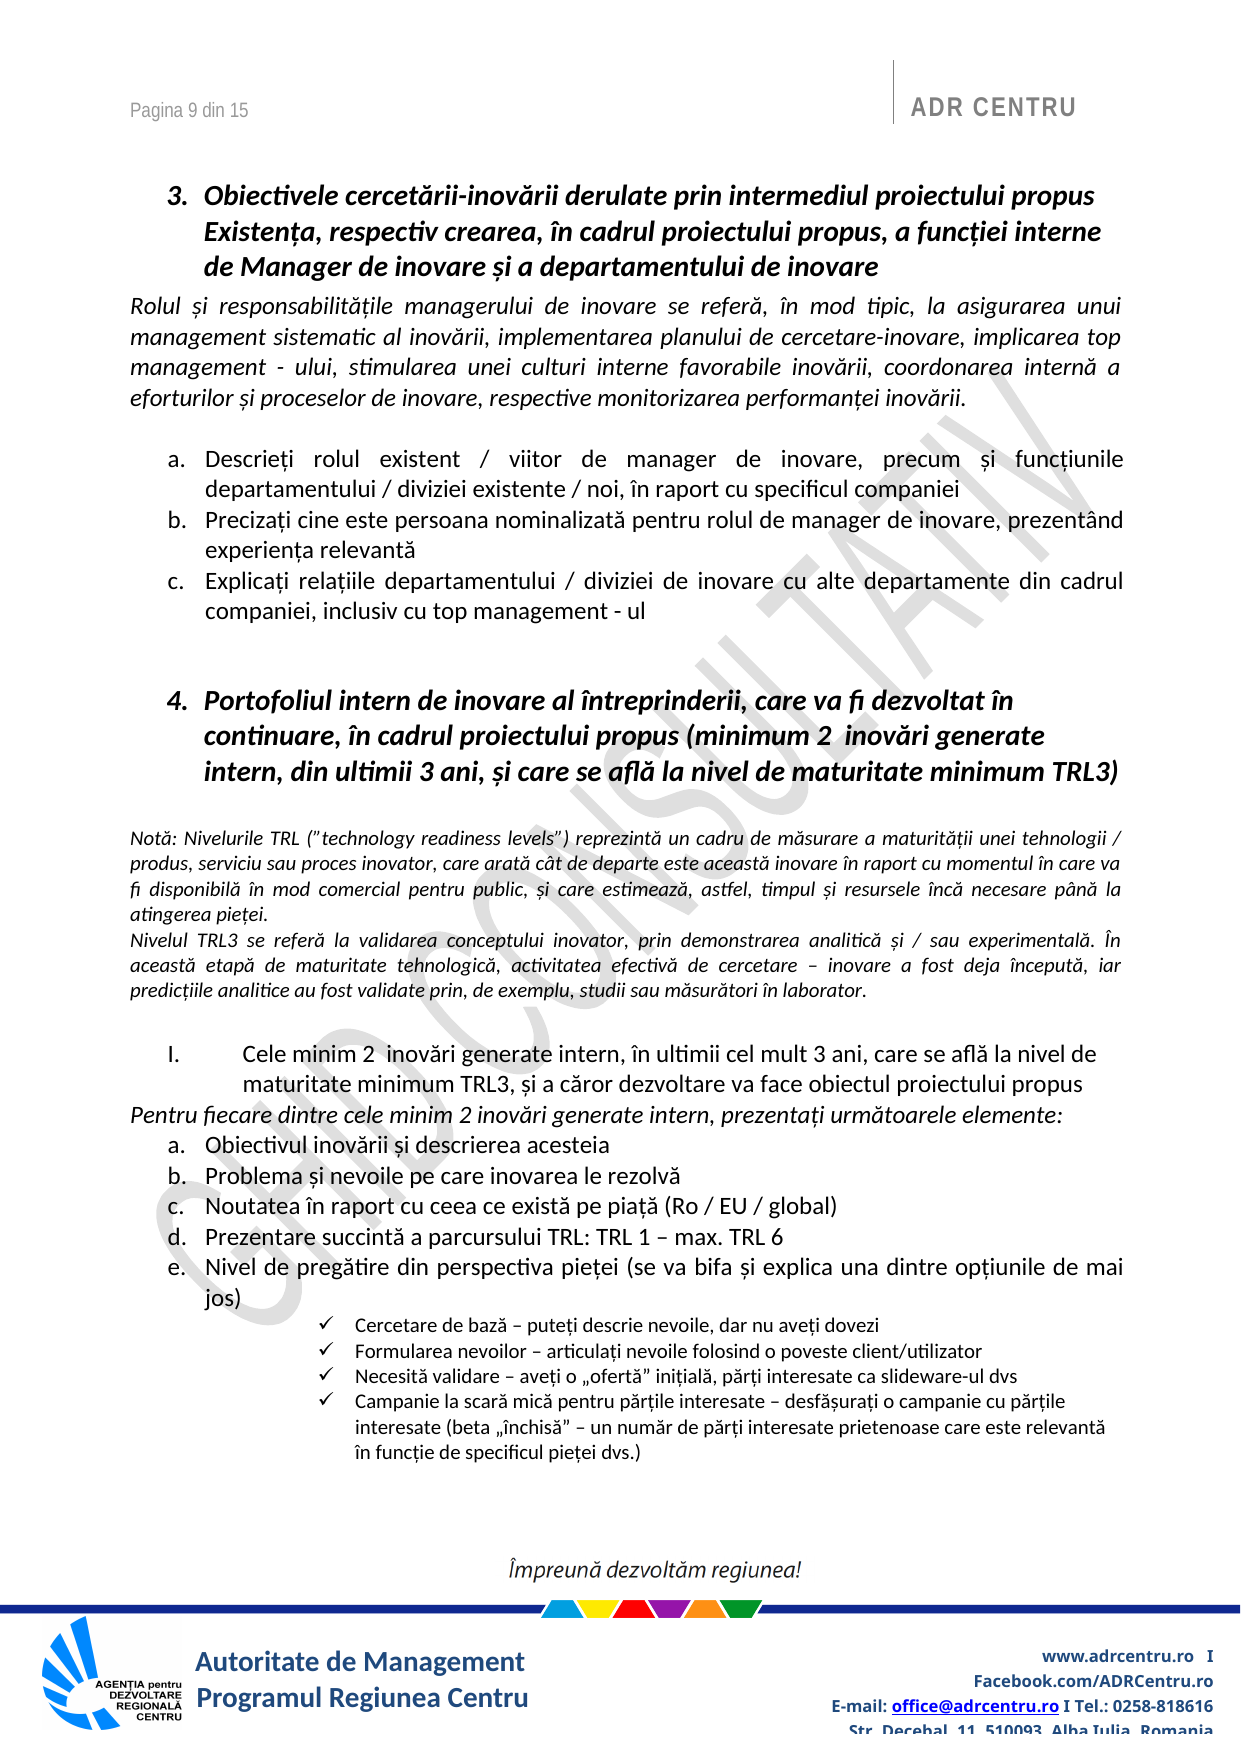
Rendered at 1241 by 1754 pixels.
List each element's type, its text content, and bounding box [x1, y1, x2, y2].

list Precizați cine este persoana nominalizată pentru rolul de manager de inovare, prezentând experiența relevantă [167, 504, 1125, 565]
list Nivel de pregătire din perspectiva pieței (se va bifa și explica una dintre opțiunile de mai jos) [167, 1251, 1125, 1312]
list Descrieți rolul existent / viitor de manager de inovare, precum și funcțiunile departamentului / diviziei existente / noi, în raport cu specificul companiei [167, 443, 1125, 504]
picture [0, 1600, 550, 1730]
list Noutatea în raport cu ceea ce există pe piață (Ro / EU / global) [167, 1190, 1125, 1221]
list Cercetare de bază – puteți descrie nevoile, dar nu aveți dovezi [317, 1312, 1125, 1338]
text Rolul și responsabilitățile managerului de inovare se referă, în mod tipic, la asigurarea unui management sistematic al inovării, implementarea planului de cercetare-inovare, implicarea top management - ului, stimularea unei culturi interne favorabile inovării, coordonarea internă a eforturilor și proceselor de inovare, respective monitorizarea performanței inovării. [130, 290, 1125, 412]
list Cele minim 2 inovări generate intern, în ultimii cel mult 3 ani, care se află la nivel de maturitate minimum TRL3, și a căror dezvoltare va face obiectul proiectului propus [167, 1038, 1125, 1099]
subtitle Portofoliul intern de inovare al întreprinderii, care va fi dezvoltat în continuare, în cadrul proiectului propus (minimum 2 inovări generate intern, din ultimii 3 ani, și care se află la nivel de maturitate minimum TRL3) [166, 682, 1125, 788]
list Prezentare succintă a parcursului TRL: TRL 1 – max. TRL 6 [167, 1221, 1125, 1251]
picture [574, 1600, 1241, 1618]
list Campanie la scară mică pentru părțile interesate – desfășurați o campanie cu părțile interesate (beta „închisă” – un număr de părți interesate prietenoase care este relevantă în funcție de specificul pieței dvs.) [317, 1389, 1125, 1465]
text Notă: Nivelurile TRL (”technology readiness levels”) reprezintă un cadru de măsurare a maturității unei tehnologii / produs, serviciu sau proces inovator, care arată cât de departe este această inovare în raport cu momentul în care va fi disponibilă în mod comercial pentru public, și care estimează, astfel, timpul și resursele încă necesare până la atingerea pieței. [130, 825, 1125, 927]
list Obiectivul inovării și descrierea acesteia [167, 1129, 1125, 1160]
list Necesită validare – aveți o „ofertă” inițială, părți interesate ca slideware-ul dvs [317, 1363, 1125, 1389]
list Formularea nevoilor – articulați nevoile folosind o poveste client/utilizator [317, 1338, 1125, 1363]
picture [495, 1556, 814, 1583]
text Nivelul TRL3 se referă la validarea conceptului inovator, prin demonstrarea analitică și / sau experimentală. În această etapă de maturitate tehnologică, activitatea efectivă de cercetare – inovare a fost deja începută, iar predicțiile analitice au fost validate prin, de exemplu, studii sau măsurători în laborator. [130, 927, 1125, 1003]
text Pentru fiecare dintre cele minim 2 inovări generate intern, prezentați următoarele elemente: [130, 1099, 1125, 1129]
subtitle Obiectivele cercetării-inovării derulate prin intermediul proiectului propus Existența, respectiv crearea, în cadrul proiectului propus, a funcției interne de Manager de inovare și a departamentului de inovare [166, 177, 1125, 284]
list Explicați relațiile departamentului / diviziei de inovare cu alte departamente din cadrul companiei, inclusiv cu top management - ul [167, 565, 1125, 626]
list Problema și nevoile pe care inovarea le rezolvă [167, 1160, 1125, 1190]
